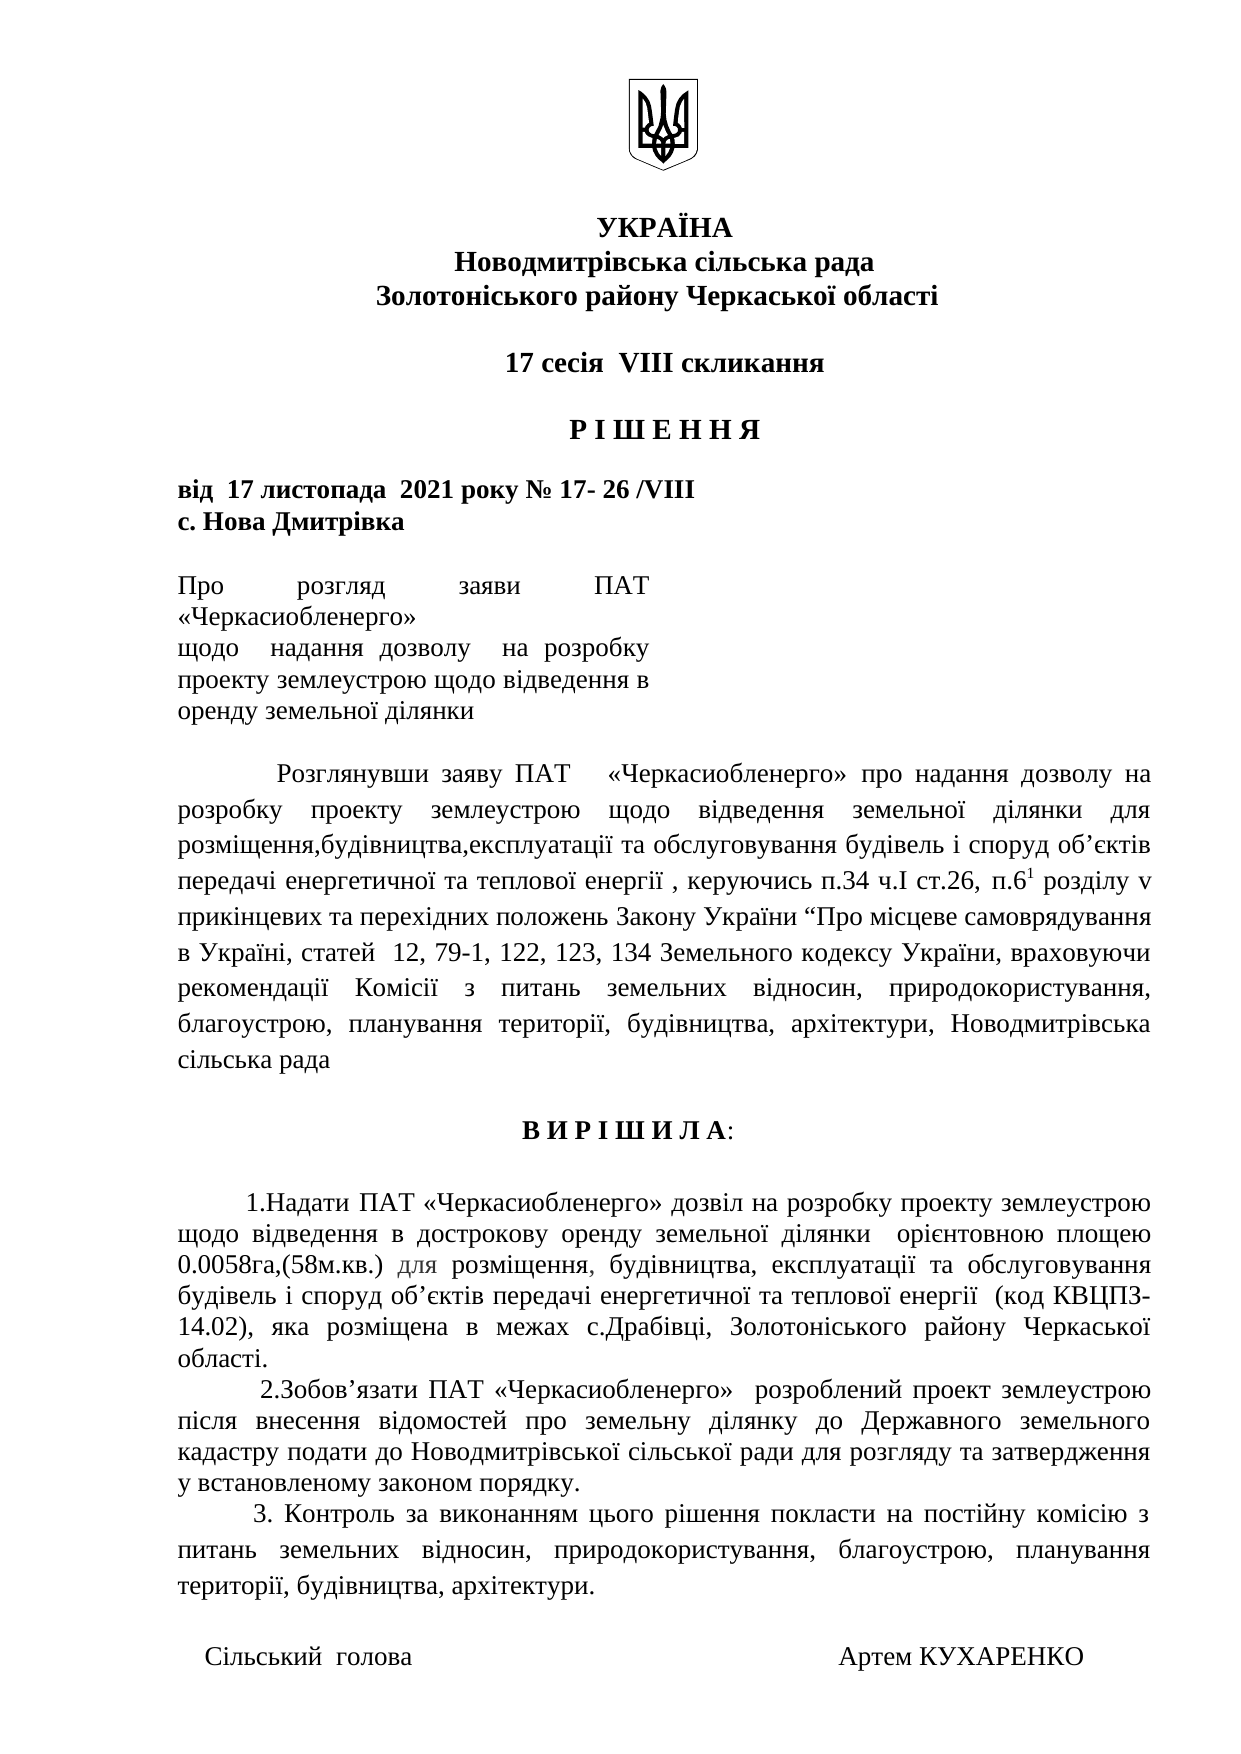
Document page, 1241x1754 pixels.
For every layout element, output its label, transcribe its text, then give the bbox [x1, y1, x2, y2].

text Новодмитрівська сільська рада [177, 244, 1152, 278]
text В И Р І Ш И Л А: [177, 1114, 1152, 1146]
text УКРАЇНА [177, 211, 1152, 244]
text від 17 листопада 2021 року № 17- 26 /VІІІ [177, 473, 1152, 504]
text щодо надання дозволу на розробку проекту землеустрою щодо відведення в оренду земельної ділянки [177, 632, 650, 725]
text Золотоніського району Черкаської області [177, 278, 1137, 311]
text 17 сесія VIІІ скликання [177, 345, 1152, 378]
text 3. Контроль за виконанням цього рішення покласти на постійну комісію з питань земельних відносин, природокористування, благоустрою, планування території, будівництва, архітектури. [177, 1497, 1152, 1600]
text 2.Зобов’язати ПАТ «Черкасиобленерго» розроблений проект землеустрою після внесення відомостей про земельну ділянку до Державного земельного кадастру подати до Новодмитрівської сільської ради для розгляду та затвердження у встановленому законом порядку. [177, 1373, 1152, 1497]
text Р І Ш Е Н Н Я [177, 412, 1152, 445]
text Розглянувши заяву ПАТ «Черкасиобленерго» про надання дозволу на розробку проекту землеустрою щодо відведення земельної ділянки для розміщення,будівництва,експлуатації та обслуговування будівель і споруд об’єктів передачі енергетичної та теплової енергії , керуючись п.34 ч.І ст.26, п.61 розділу v прикінцевих та перехідних положень Закону України “Про місцеве самоврядування в Україні, статей 12, 79-1, 122, 123, 134 Земельного кодексу України, враховуючи рекомендації Комісії з питань земельних відносин, природокористування, благоустрою, планування території, будівництва, архітектури, Новодмитрівська сільська рада [177, 757, 1152, 1074]
text Сільський голова Артем КУХАРЕНКО [177, 1640, 1152, 1671]
text Про розгляд заяви ПАТ «Черкасиобленерго» [177, 569, 650, 632]
text 1.Надати ПАТ «Черкасиобленерго» дозвіл на розробку проекту землеустрою щодо відведення в дострокову оренду земельної ділянки орієнтовною площею 0.0058га,(58м.кв.) для розміщення, будівництва, експлуатації та обслуговування будівель і споруд об’єктів передачі енергетичної та теплової енергії (код КВЦПЗ-14.02), яка розміщена в межах с.Драбівці, Золотоніського району Черкаської області. [177, 1186, 1152, 1373]
text с. Нова Дмитрівка [177, 504, 1152, 536]
